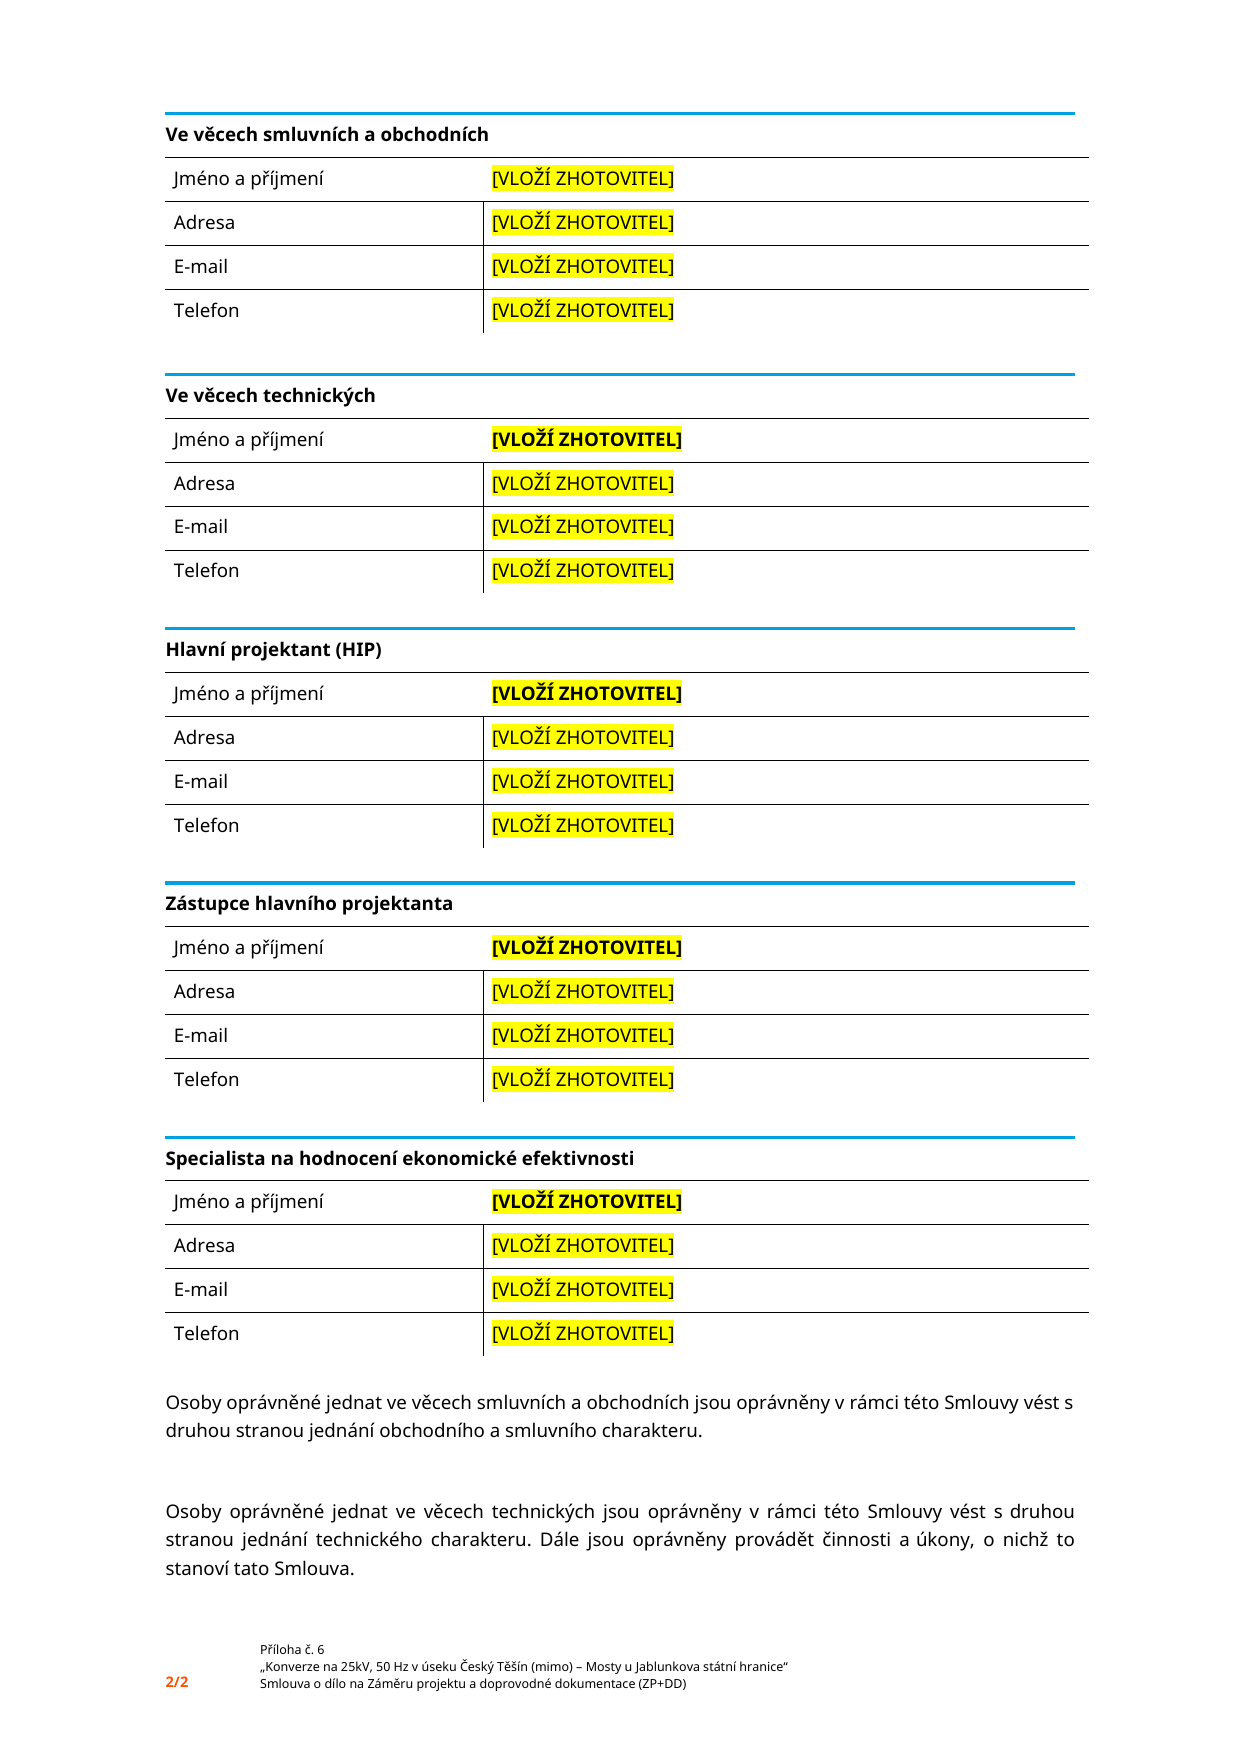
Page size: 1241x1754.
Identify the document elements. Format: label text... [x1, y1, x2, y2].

table_cell E-mail [165, 1015, 483, 1058]
table_cell [VLOŽÍ ZHOTOVITEL] [484, 717, 1089, 760]
table_header Jméno a příjmení [165, 1181, 484, 1224]
table_header Jméno a příjmení [165, 673, 484, 716]
table_cell [VLOŽÍ ZHOTOVITEL] [484, 1269, 1089, 1312]
table_cell [VLOŽÍ ZHOTOVITEL] [484, 1015, 1089, 1058]
table_cell [VLOŽÍ ZHOTOVITEL] [484, 246, 1089, 289]
table_cell Telefon [165, 1059, 483, 1102]
text Ve věcech smluvních a obchodních [165, 115, 1075, 147]
table_cell Adresa [165, 202, 483, 245]
table_cell Telefon [165, 805, 483, 847]
table_header Jméno a příjmení [165, 158, 484, 201]
table_cell Adresa [165, 717, 483, 760]
table_header Jméno a příjmení [165, 419, 484, 462]
table_cell Telefon [165, 1313, 483, 1356]
table_cell Telefon [165, 290, 483, 332]
table_cell [VLOŽÍ ZHOTOVITEL] [484, 202, 1089, 245]
table_cell [VLOŽÍ ZHOTOVITEL] [484, 1313, 1089, 1356]
table_header [VLOŽÍ ZHOTOVITEL] [484, 1181, 1089, 1224]
table_cell E-mail [165, 507, 483, 549]
table_cell Adresa [165, 971, 483, 1014]
text Osoby oprávněné jednat ve věcech technických jsou oprávněny v rámci této Smlouvy vést s druhou stranou jednání technického charakteru. Dále jsou oprávněny provádět činnosti a úkony, o nichž to stanoví tato Smlouva. [165, 1499, 1075, 1580]
table_cell [VLOŽÍ ZHOTOVITEL] [484, 1059, 1089, 1102]
table_cell [VLOŽÍ ZHOTOVITEL] [484, 971, 1089, 1014]
table_cell E-mail [165, 246, 483, 289]
table_cell [VLOŽÍ ZHOTOVITEL] [484, 463, 1089, 506]
text Specialista na hodnocení ekonomické efektivnosti [165, 1139, 1075, 1170]
table_cell E-mail [165, 1269, 483, 1312]
table_cell [VLOŽÍ ZHOTOVITEL] [484, 761, 1089, 804]
table_cell [VLOŽÍ ZHOTOVITEL] [484, 507, 1089, 549]
table_header [VLOŽÍ ZHOTOVITEL] [484, 673, 1089, 716]
text Hlavní projektant (HIP) [165, 630, 1075, 662]
table_header [VLOŽÍ ZHOTOVITEL] [484, 419, 1089, 462]
table_cell [VLOŽÍ ZHOTOVITEL] [484, 290, 1089, 332]
table_header [VLOŽÍ ZHOTOVITEL] [484, 158, 1089, 201]
table_header Jméno a příjmení [165, 927, 484, 970]
text Zástupce hlavního projektanta [165, 885, 1075, 916]
table_cell Telefon [165, 551, 483, 593]
text Osoby oprávněné jednat ve věcech smluvních a obchodních jsou oprávněny v rámci této Smlouvy vést s druhou stranou jednání obchodního a smluvního charakteru. [165, 1390, 1075, 1443]
table_cell [VLOŽÍ ZHOTOVITEL] [484, 805, 1089, 847]
table_cell E-mail [165, 761, 483, 804]
table_cell [VLOŽÍ ZHOTOVITEL] [484, 1225, 1089, 1268]
text Ve věcech technických [165, 376, 1075, 408]
table_cell [VLOŽÍ ZHOTOVITEL] [484, 551, 1089, 593]
table_header [VLOŽÍ ZHOTOVITEL] [484, 927, 1089, 970]
table_cell Adresa [165, 1225, 483, 1268]
table_cell Adresa [165, 463, 483, 506]
